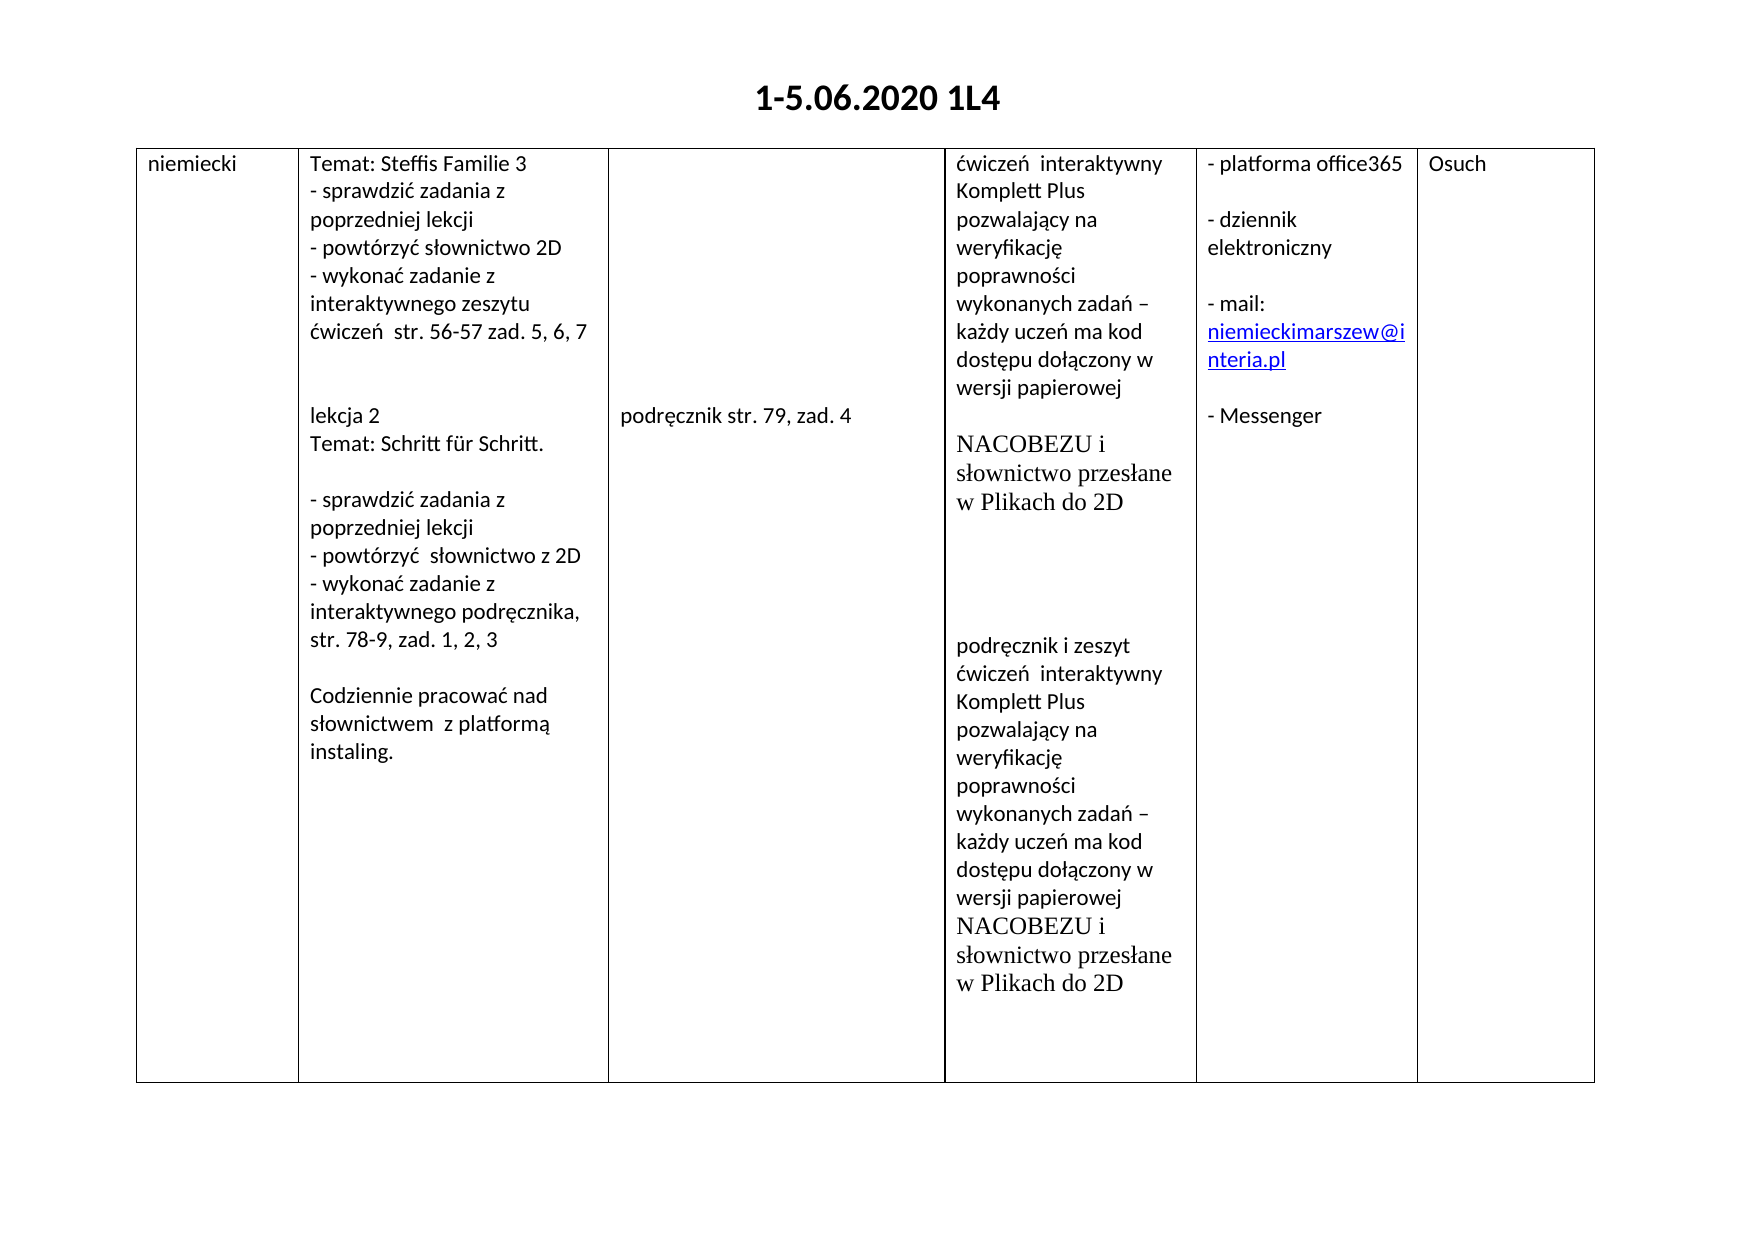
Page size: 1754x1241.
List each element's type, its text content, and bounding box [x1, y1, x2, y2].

table_cell Agnieszka Osuch [1418, 149, 1594, 1082]
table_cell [1197, 149, 1417, 1082]
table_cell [609, 149, 944, 1082]
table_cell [299, 149, 608, 1082]
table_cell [946, 149, 1196, 1082]
table_cell język niemiecki [137, 149, 298, 1082]
